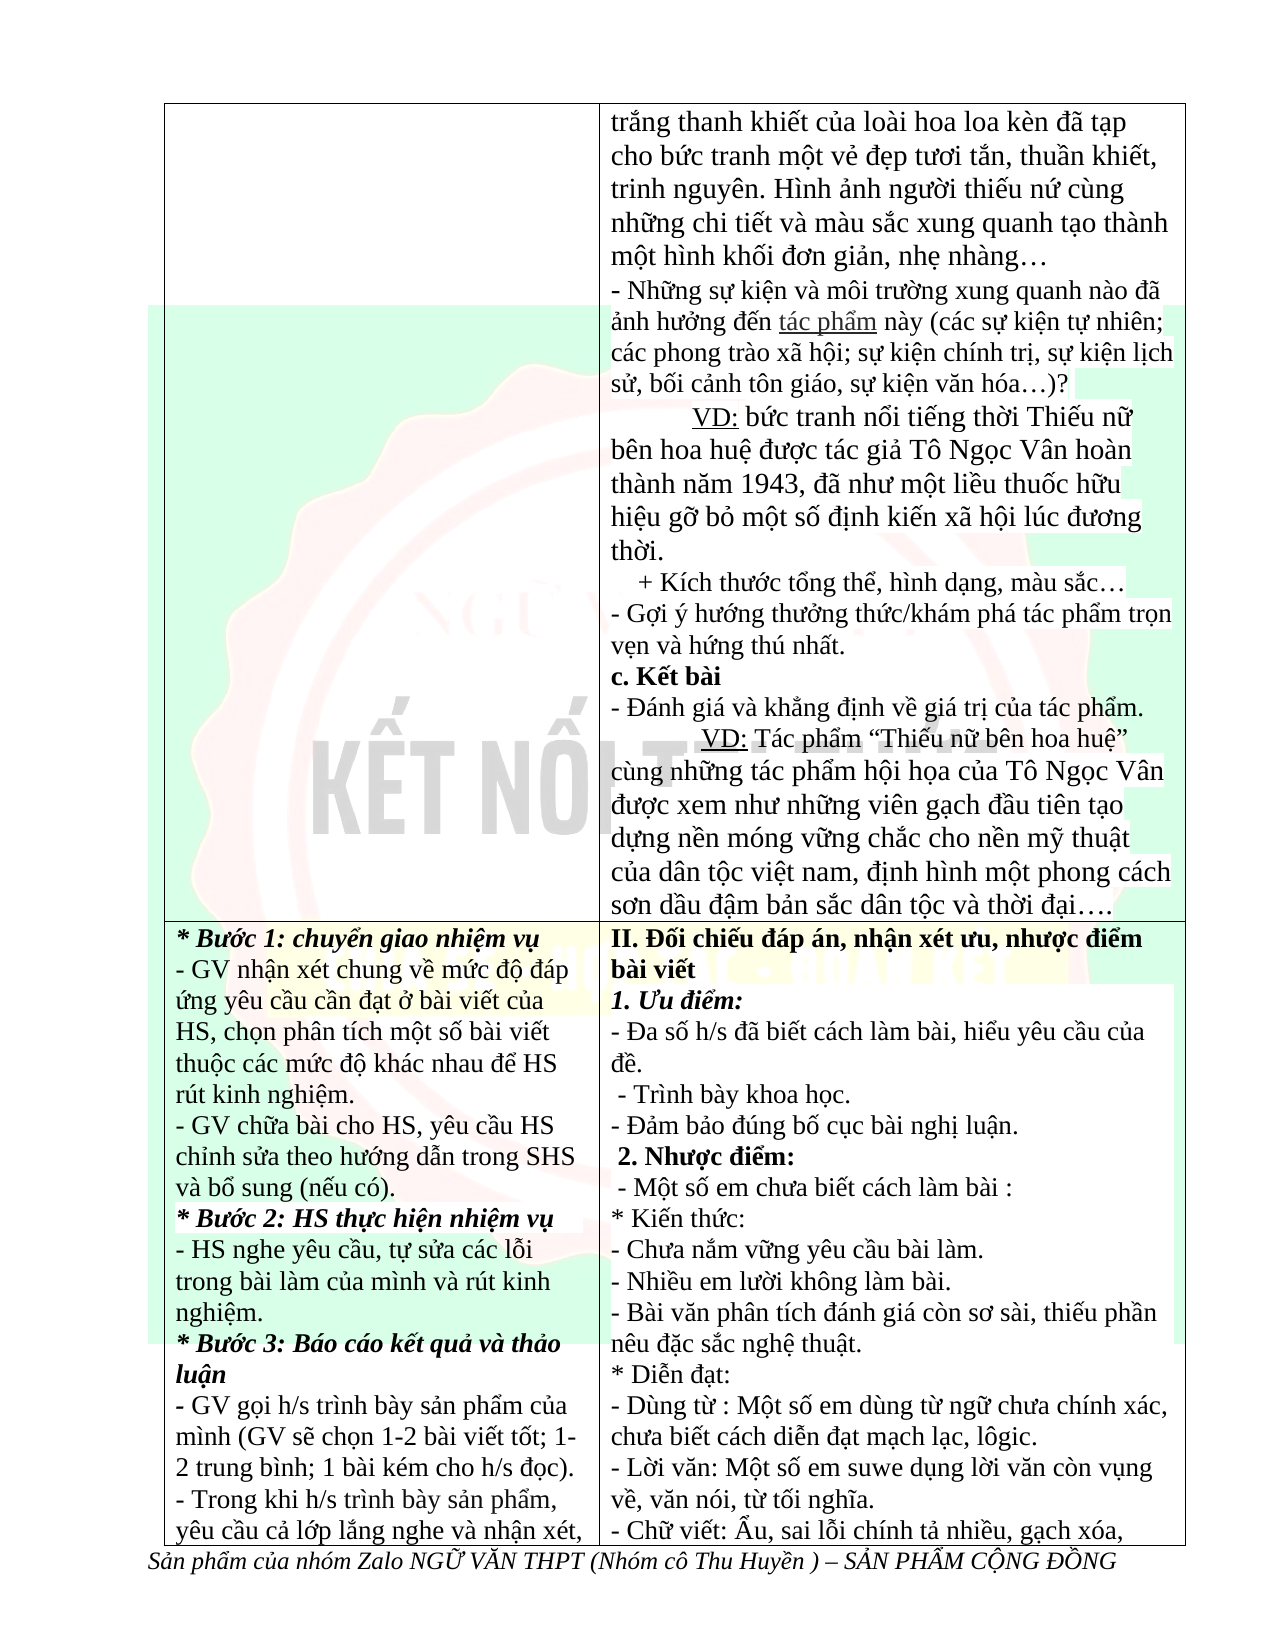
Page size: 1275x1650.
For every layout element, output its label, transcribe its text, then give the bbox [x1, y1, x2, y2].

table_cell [165, 922, 599, 1545]
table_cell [600, 104, 1185, 921]
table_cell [165, 104, 599, 921]
